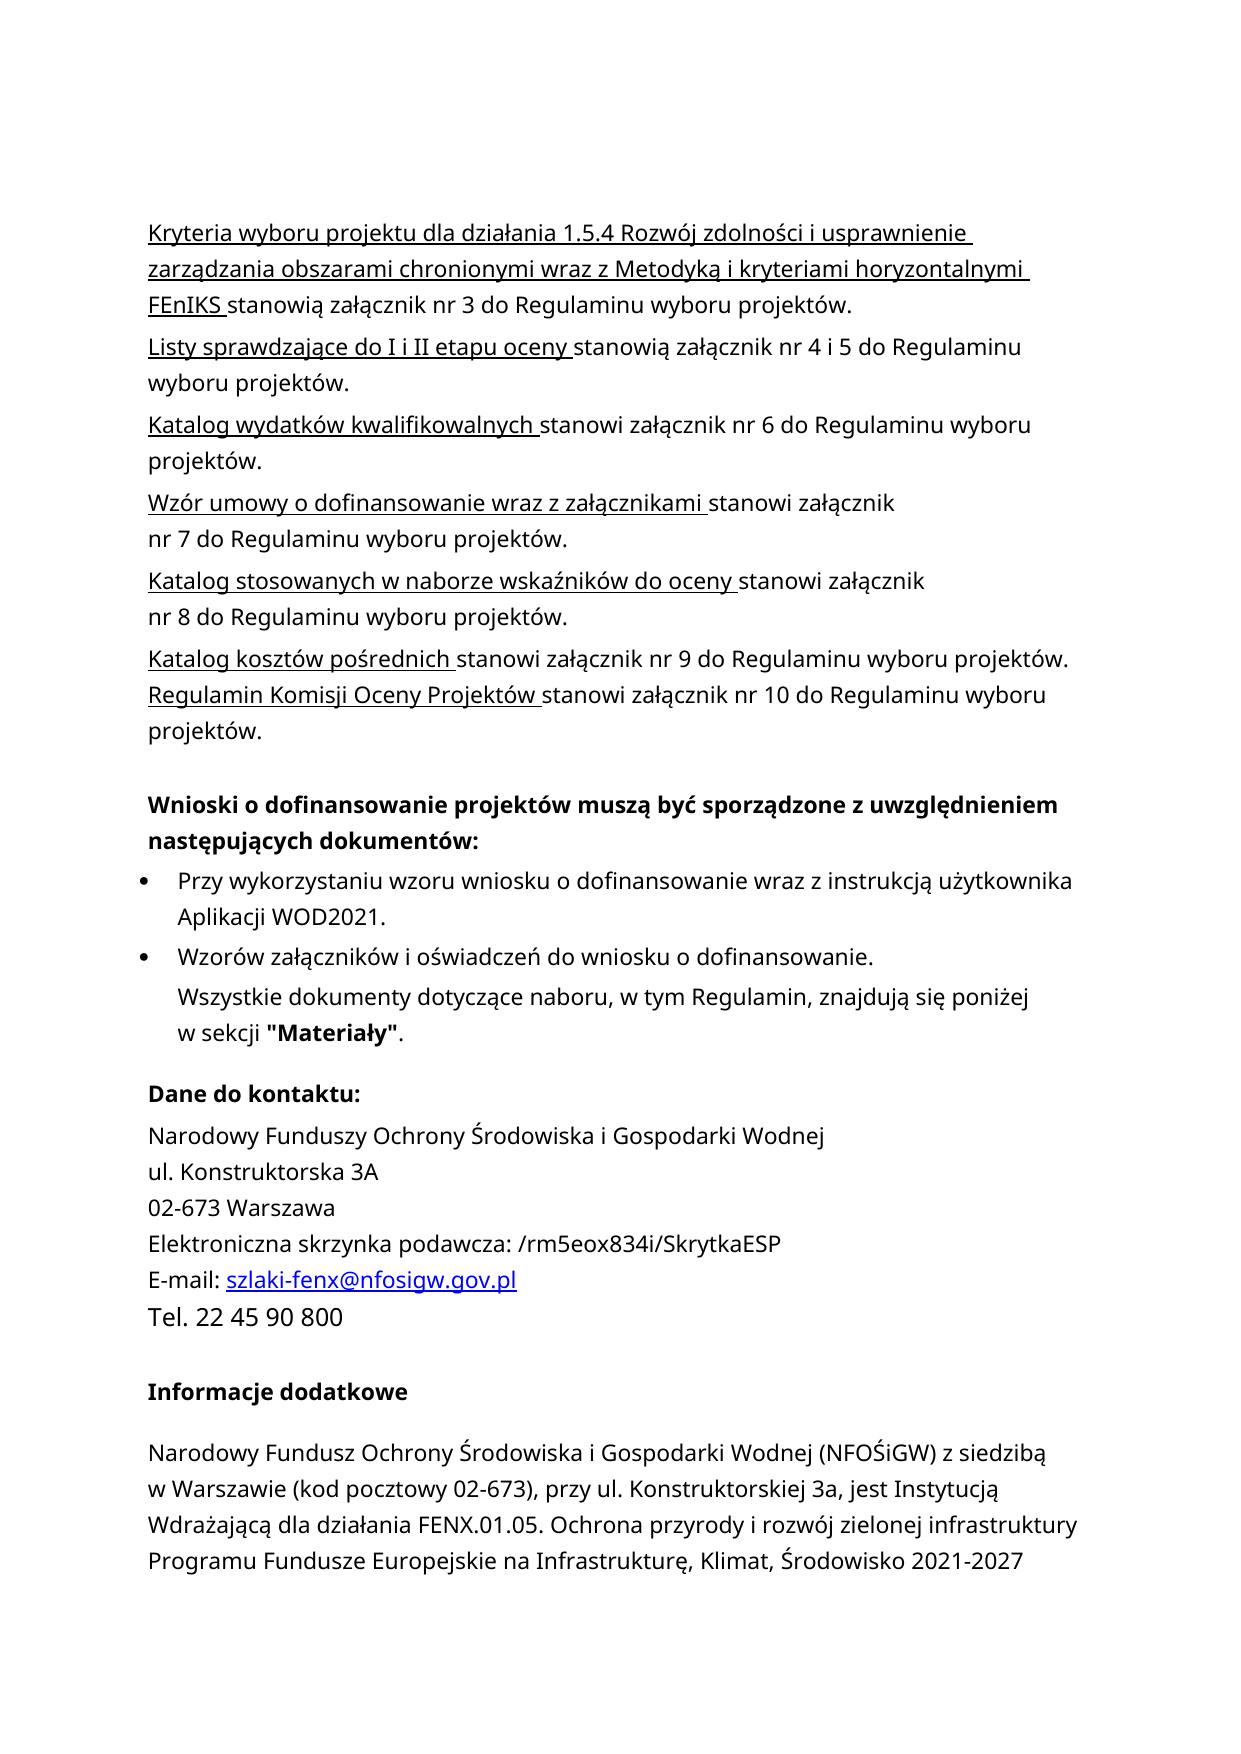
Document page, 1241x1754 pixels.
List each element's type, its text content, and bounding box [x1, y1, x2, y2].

text Katalog stosowanych w naborze wskaźników do oceny stanowi załącznik nr 8 do Regulaminu wyboru projektów. [148, 565, 1093, 632]
text Narodowy Funduszy Ochrony Środowiska i Gospodarki Wodnej [148, 1120, 1093, 1151]
text Informacje dodatkowe [148, 1376, 1093, 1407]
text 02-673 Warszawa [148, 1192, 1093, 1223]
text Listy sprawdzające do I i II etapu oceny stanowią załącznik nr 4 i 5 do Regulaminu wyboru projektów. [148, 331, 1093, 398]
list Przy wykorzystaniu wzoru wniosku o dofinansowanie wraz z instrukcją użytkownika Aplikacji WOD2021. [140, 865, 1093, 932]
text ul. Konstruktorska 3A [148, 1156, 1093, 1187]
text E-mail: szlaki-fenx@nfosigw.gov.pl [148, 1264, 1093, 1295]
text Wszystkie dokumenty dotyczące naboru, w tym Regulamin, znajdują się poniżej w sekcji "Materiały". [177, 981, 1093, 1048]
text Dane do kontaktu: [148, 1078, 1093, 1109]
text Wnioski o dofinansowanie projektów muszą być sporządzone z uwzględnieniem następujących dokumentów: [148, 789, 1093, 856]
text Katalog kosztów pośrednich stanowi załącznik nr 9 do Regulaminu wyboru projektów. [148, 643, 1093, 674]
text Katalog wydatków kwalifikowalnych stanowi załącznik nr 6 do Regulaminu wyboru projektów. [148, 409, 1093, 476]
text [148, 1437, 1093, 1576]
text Regulamin Komisji Oceny Projektów stanowi załącznik nr 10 do Regulaminu wyboru projektów. [148, 679, 1093, 746]
text Kryteria wyboru projektu dla działania 1.5.4 Rozwój zdolności i usprawnienie zarządzania obszarami chronionymi wraz z Metodyką i kryteriami horyzontalnymi FEnIKS stanowią załącznik nr 3 do Regulaminu wyboru projektów. [148, 217, 1093, 320]
list Wzorów załączników i oświadczeń do wniosku o dofinansowanie. [140, 941, 1093, 972]
text Wzór umowy o dofinansowanie wraz z załącznikami stanowi załącznik nr 7 do Regulaminu wyboru projektów. [148, 487, 1093, 554]
text Elektroniczna skrzynka podawcza: /rm5eox834i/SkrytkaESP [148, 1228, 1093, 1259]
text Tel. 22 45 90 800 [148, 1299, 1093, 1334]
